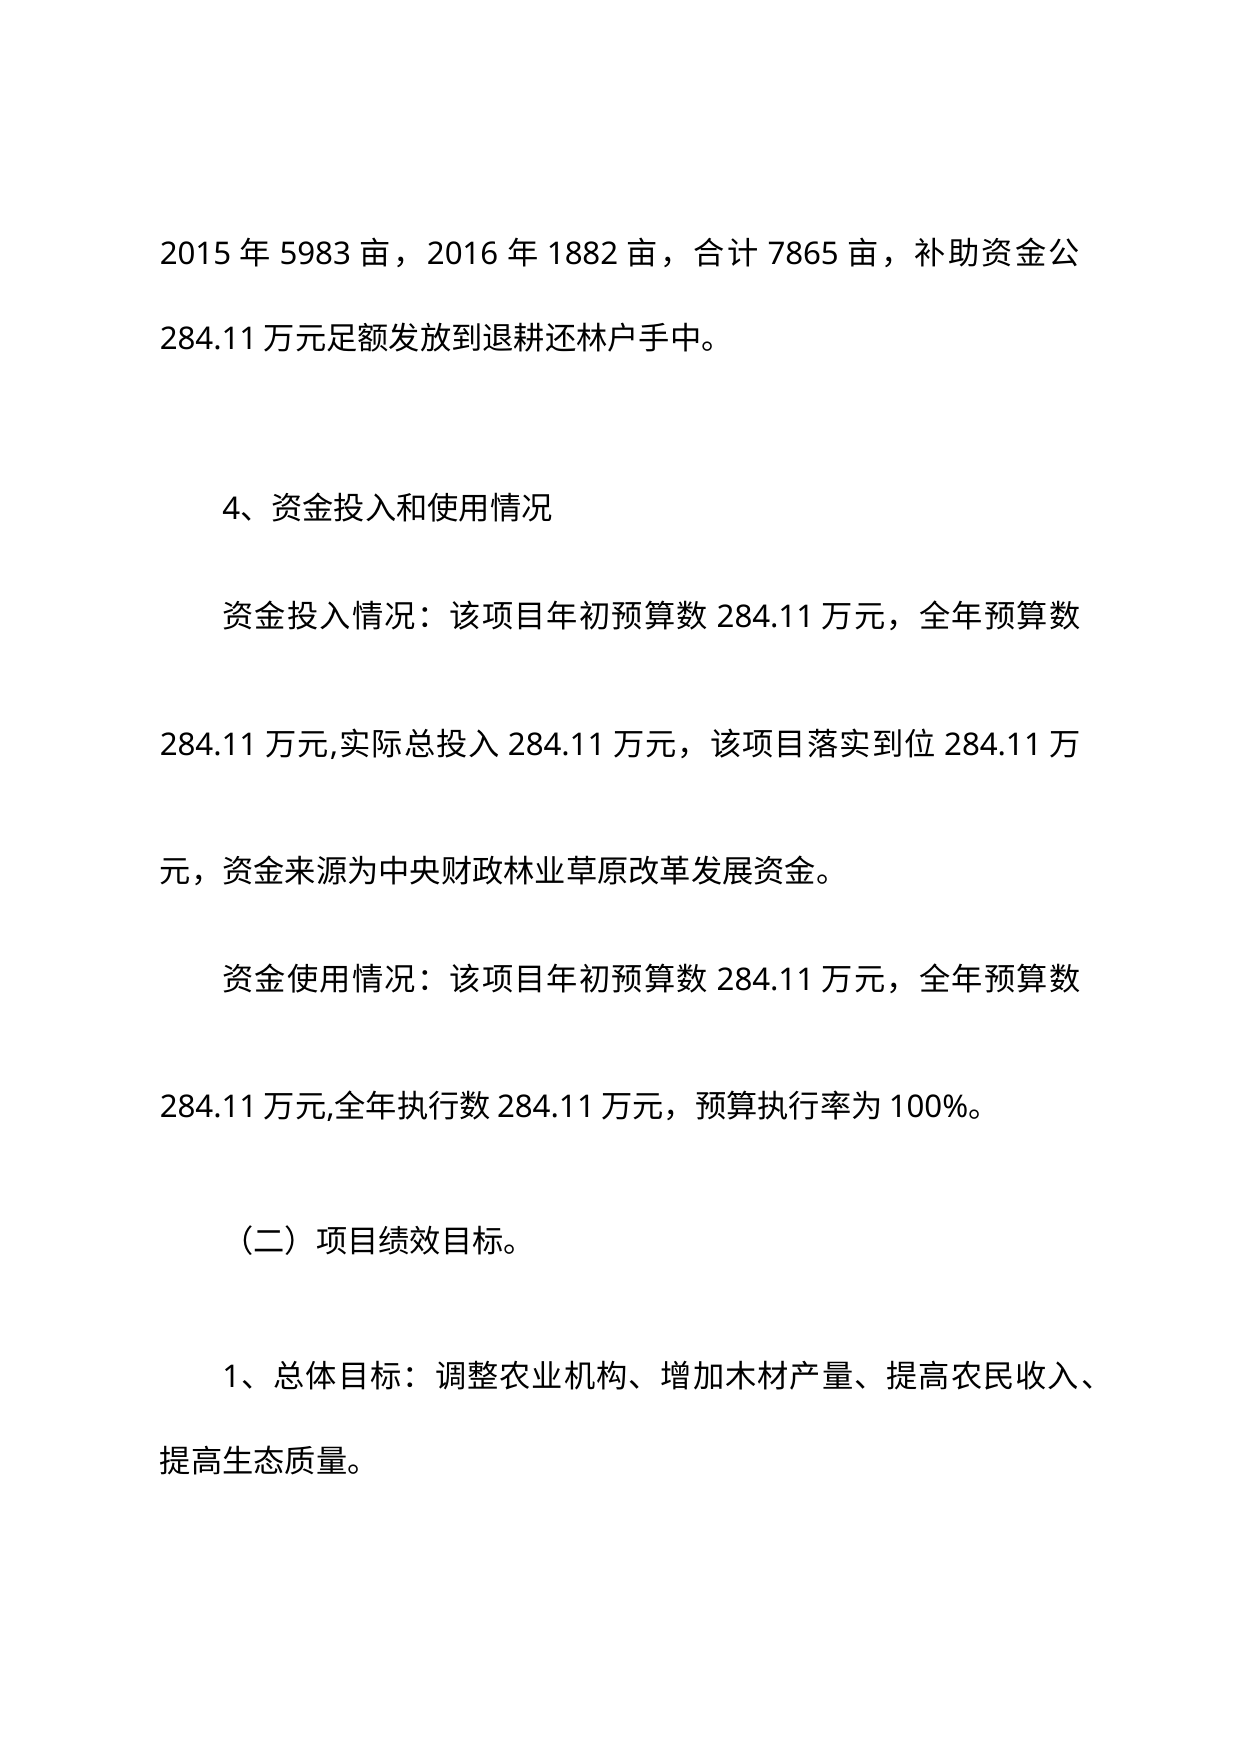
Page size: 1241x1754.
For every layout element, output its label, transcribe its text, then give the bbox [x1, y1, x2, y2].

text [159, 209, 1081, 379]
subtitle （二）项目绩效目标。 [159, 1196, 1081, 1281]
text 4、资金投入和使用情况 [159, 464, 1081, 549]
text 1、总体目标：调整农业机构、增加木材产量、提高农民收入、提高生态质量。 [159, 1331, 1081, 1501]
text 资金使用情况：该项目年初预算数284.11万元，全年预算数284.11万元,全年执行数284.11万元，预算执行率为100%。 [159, 934, 1081, 1147]
text 资金投入情况：该项目年初预算数284.11万元，全年预算数284.11万元,实际总投入284.11万元，该项目落实到位284.11万元，资金来源为中央财政林业草原改革发展资金。 [159, 571, 1081, 911]
